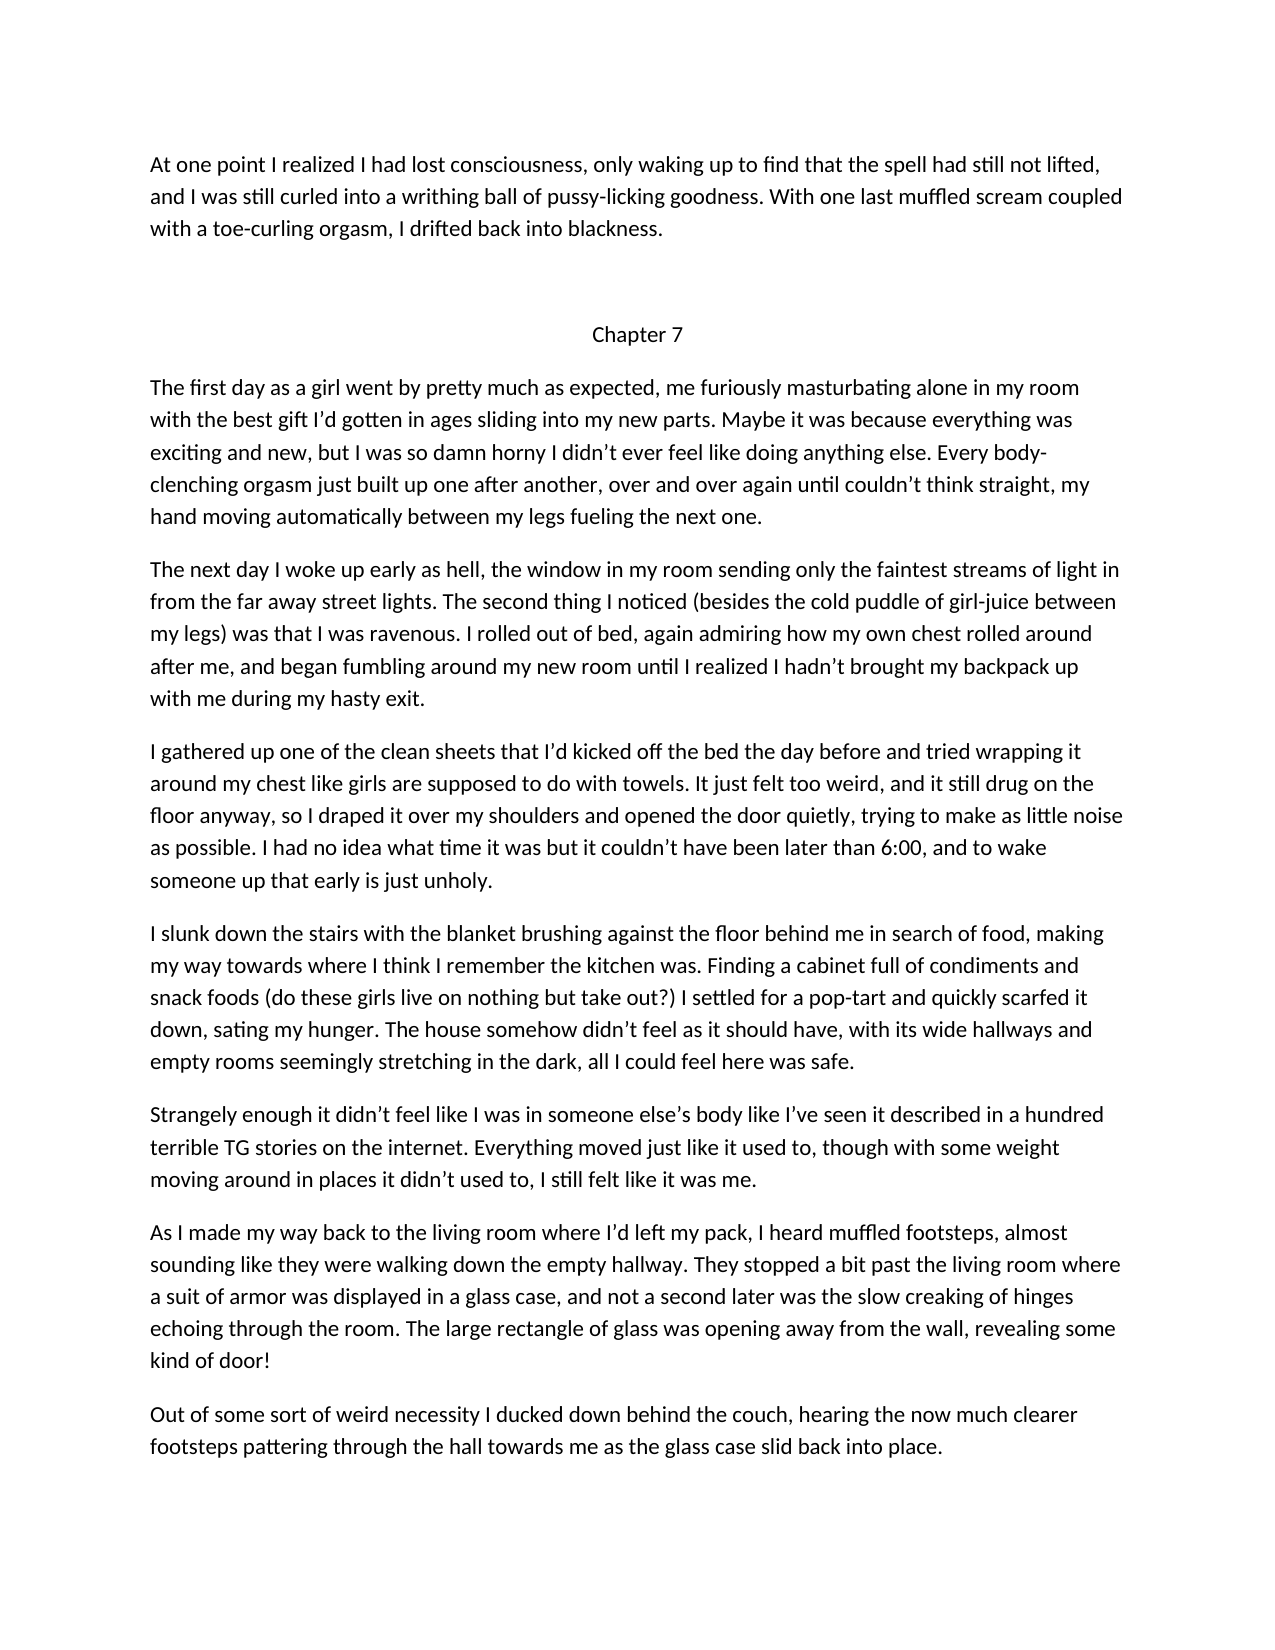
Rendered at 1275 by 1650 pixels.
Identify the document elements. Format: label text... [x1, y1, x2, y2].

text As I made my way back to the living room where I’d left my pack, I heard muffled footsteps, almost sounding like they were walking down the empty hallway. They stopped a bit past the living room where a suit of armor was displayed in a glass case, and not a second later was the slow creaking of hinges echoing through the room. The large rectangle of glass was opening away from the wall, revealing some kind of door! [150, 1218, 1125, 1375]
text I slunk down the stairs with the blanket brushing against the floor behind me in search of food, making my way towards where I think I remember the kitchen was. Finding a cabinet full of condiments and snack foods (do these girls live on nothing but take out?) I settled for a pop-tart and quickly scarfed it down, sating my hunger. The house somehow didn’t feel as it should have, with its wide hallways and empty rooms seemingly stretching in the dark, all I could feel here was safe. [150, 919, 1125, 1076]
text The next day I woke up early as hell, the window in my room sending only the faintest streams of light in from the far away street lights. The second thing I noticed (besides the cold puddle of girl-juice between my legs) was that I was ravenous. I rolled out of bed, again admiring how my own chest rolled around after me, and began fumbling around my new room until I realized I hadn’t brought my backpack up with me during my hasty exit. [150, 555, 1125, 712]
text At one point I realized I had lost consciousness, only waking up to find that the spell had still not lifted, and I was still curled into a writhing ball of pussy-licking goodness. With one last muffled scream coupled with a toe-curling orgasm, I drifted back into blackness. [150, 150, 1125, 242]
text Chapter 7 [150, 320, 1125, 348]
text Strangely enough it didn’t feel like I was in someone else’s body like I’ve seen it described in a hundred terrible TG stories on the internet. Everything moved just like it used to, though with some weight moving around in places it didn’t used to, I still felt like it was me. [150, 1101, 1125, 1193]
text I gathered up one of the clean sheets that I’d kicked off the bed the day before and tried wrapping it around my chest like girls are supposed to do with towels. It just felt too weird, and it still drug on the floor anyway, so I draped it over my shoulders and opened the door quietly, trying to make as little noise as possible. I had no idea what time it was but it couldn’t have been later than 6:00, and to wake someone up that early is just unholy. [150, 737, 1125, 894]
text Out of some sort of weird necessity I ducked down behind the couch, hearing the now much clearer footsteps pattering through the hall towards me as the glass case slid back into place. [150, 1400, 1125, 1460]
text The first day as a girl went by pretty much as expected, me furiously masturbating alone in my room with the best gift I’d gotten in ages sliding into my new parts. Maybe it was because everything was exciting and new, but I was so damn horny I didn’t ever feel like doing anything else. Every body-clenching orgasm just built up one after another, over and over again until couldn’t think straight, my hand moving automatically between my legs fueling the next one. [150, 373, 1125, 530]
